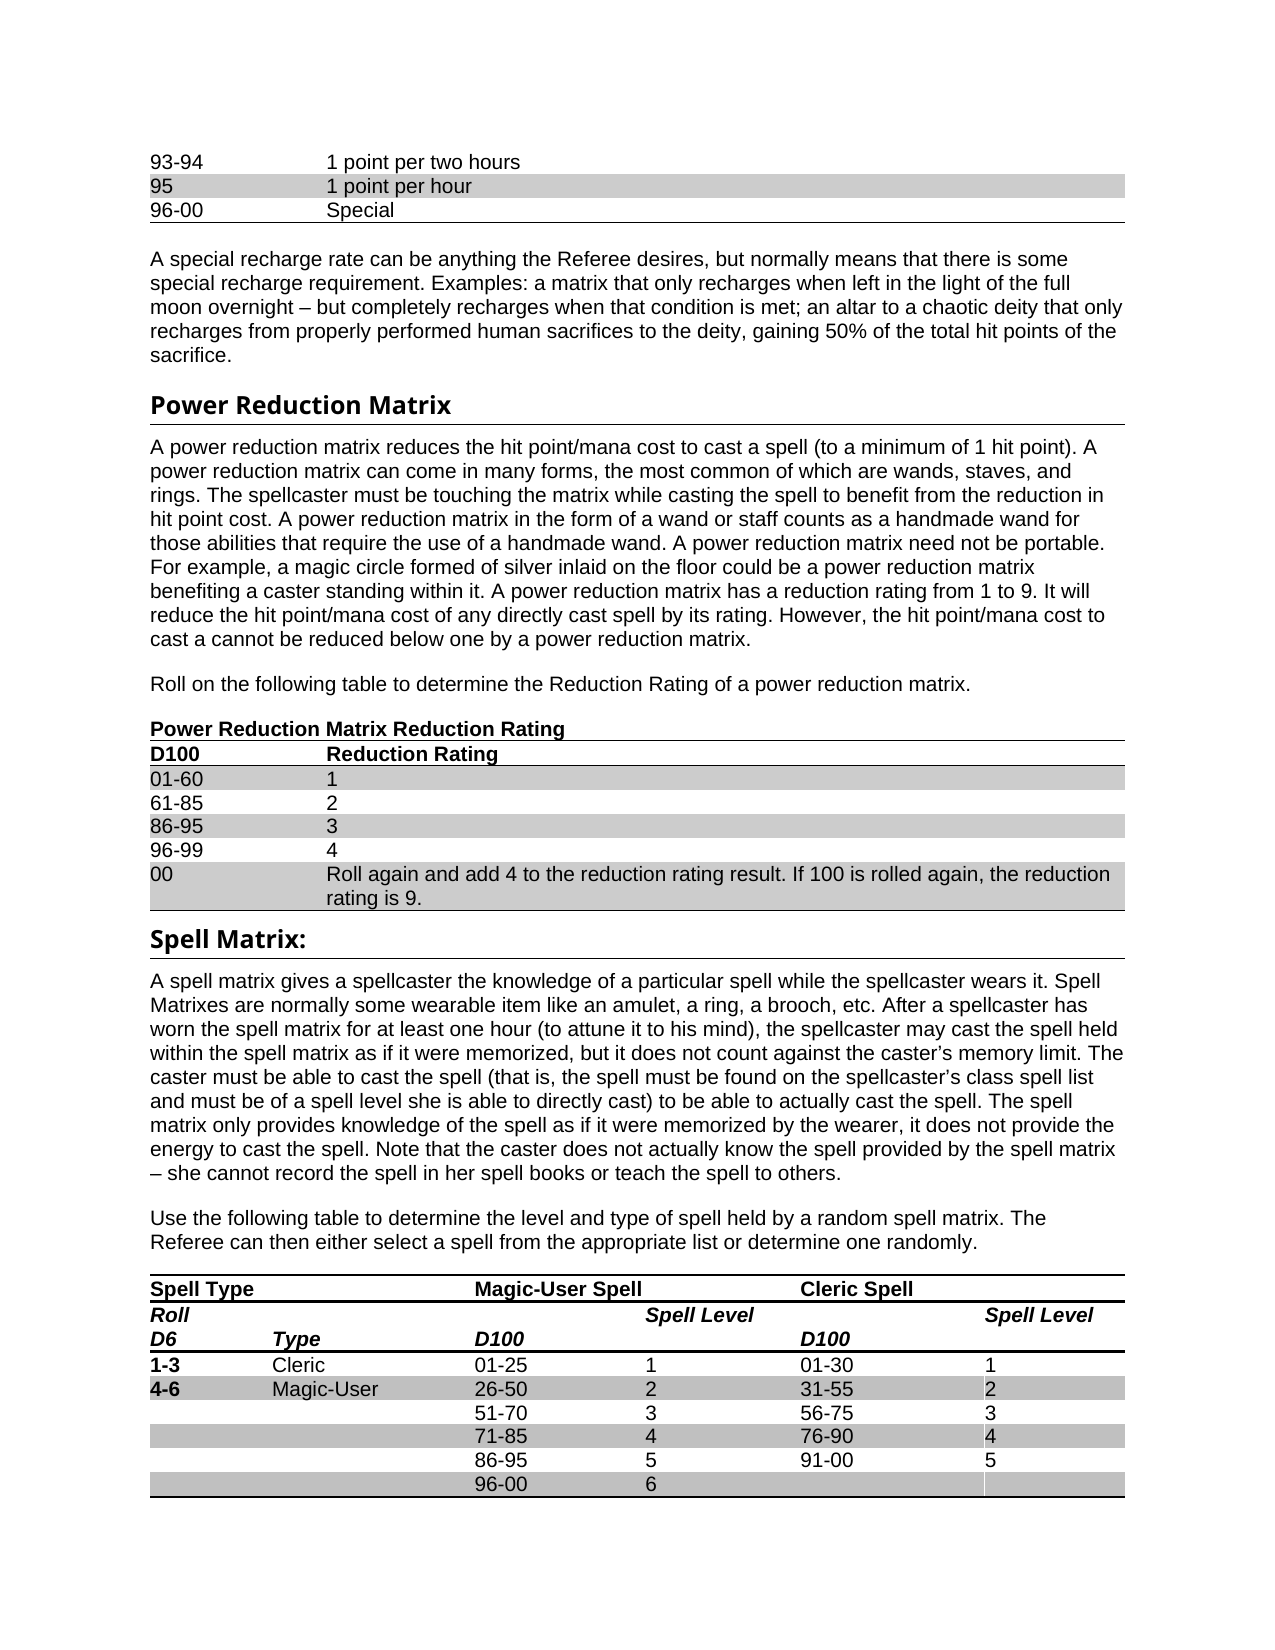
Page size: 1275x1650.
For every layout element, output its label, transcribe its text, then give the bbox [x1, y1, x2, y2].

text A spell matrix gives a spellcaster the knowledge of a particular spell while the spellcaster wears it. Spell Matrixes are normally some wearable item like an amulet, a ring, a brooch, etc. After a spellcaster has worn the spell matrix for at least one hour (to attune it to his mind), the spellcaster may cast the spell held within the spell matrix as if it were memorized, but it does not count against the caster’s memory limit. The caster must be able to cast the spell (that is, the spell must be found on the spellcaster’s class spell list and must be of a spell level she is able to directly cast) to be able to actually cast the spell. The spell matrix only provides knowledge of the spell as if it were memorized by the wearer, it does not provide the energy to cast the spell. Note that the caster does not actually know the spell provided by the spell matrix – she cannot record the spell in her spell books or teach the spell to others. [150, 969, 1125, 1185]
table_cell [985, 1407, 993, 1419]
subtitle Spell Matrix: [150, 922, 1125, 958]
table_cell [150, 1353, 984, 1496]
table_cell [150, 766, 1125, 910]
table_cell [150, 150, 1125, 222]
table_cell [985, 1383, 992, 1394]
text Use the following table to determine the level and type of spell held by a random spell matrix. The Referee can then either select a spell from the appropriate list or determine one randomly. [150, 1206, 1125, 1253]
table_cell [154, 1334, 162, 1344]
text A power reduction matrix reduces the hit point/mana cost to cast a spell (to a minimum of 1 hit point). A power reduction matrix can come in many forms, the most common of which are wands, staves, and rings. The spellcaster must be touching the matrix while casting the spell to benefit from the reduction in hit point cost. A power reduction matrix in the form of a wand or staff counts as a handmade wand for those abilities that require the use of a handmade wand. A power reduction matrix need not be portable. For example, a magic circle formed of silver inlaid on the floor could be a power reduction matrix benefiting a caster standing within it. A power reduction matrix has a reduction rating from 1 to 9. It will reduce the hit point/mana cost of any directly cast spell by its rating. However, the hit point/mana cost to cast a cannot be reduced below one by a power reduction matrix. [150, 435, 1125, 651]
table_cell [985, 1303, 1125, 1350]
text Roll on the following table to determine the Reduction Rating of a power reduction matrix. [150, 672, 1125, 696]
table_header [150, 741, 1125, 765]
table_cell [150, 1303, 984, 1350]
text A special recharge rate can be anything the Referee desires, but normally means that there is some special recharge requirement. Examples: a matrix that only recharges when left in the light of the full moon overnight – but completely recharges when that condition is met; an altar to a chaotic deity that only recharges from properly performed human sacrifices to the deity, gaining 50% of the total hit points of the sacrifice. [150, 247, 1125, 367]
text Power Reduction Matrix Reduction Rating [150, 716, 1125, 740]
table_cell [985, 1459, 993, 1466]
subtitle Power Reduction Matrix [150, 387, 1125, 424]
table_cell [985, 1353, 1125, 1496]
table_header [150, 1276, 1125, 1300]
